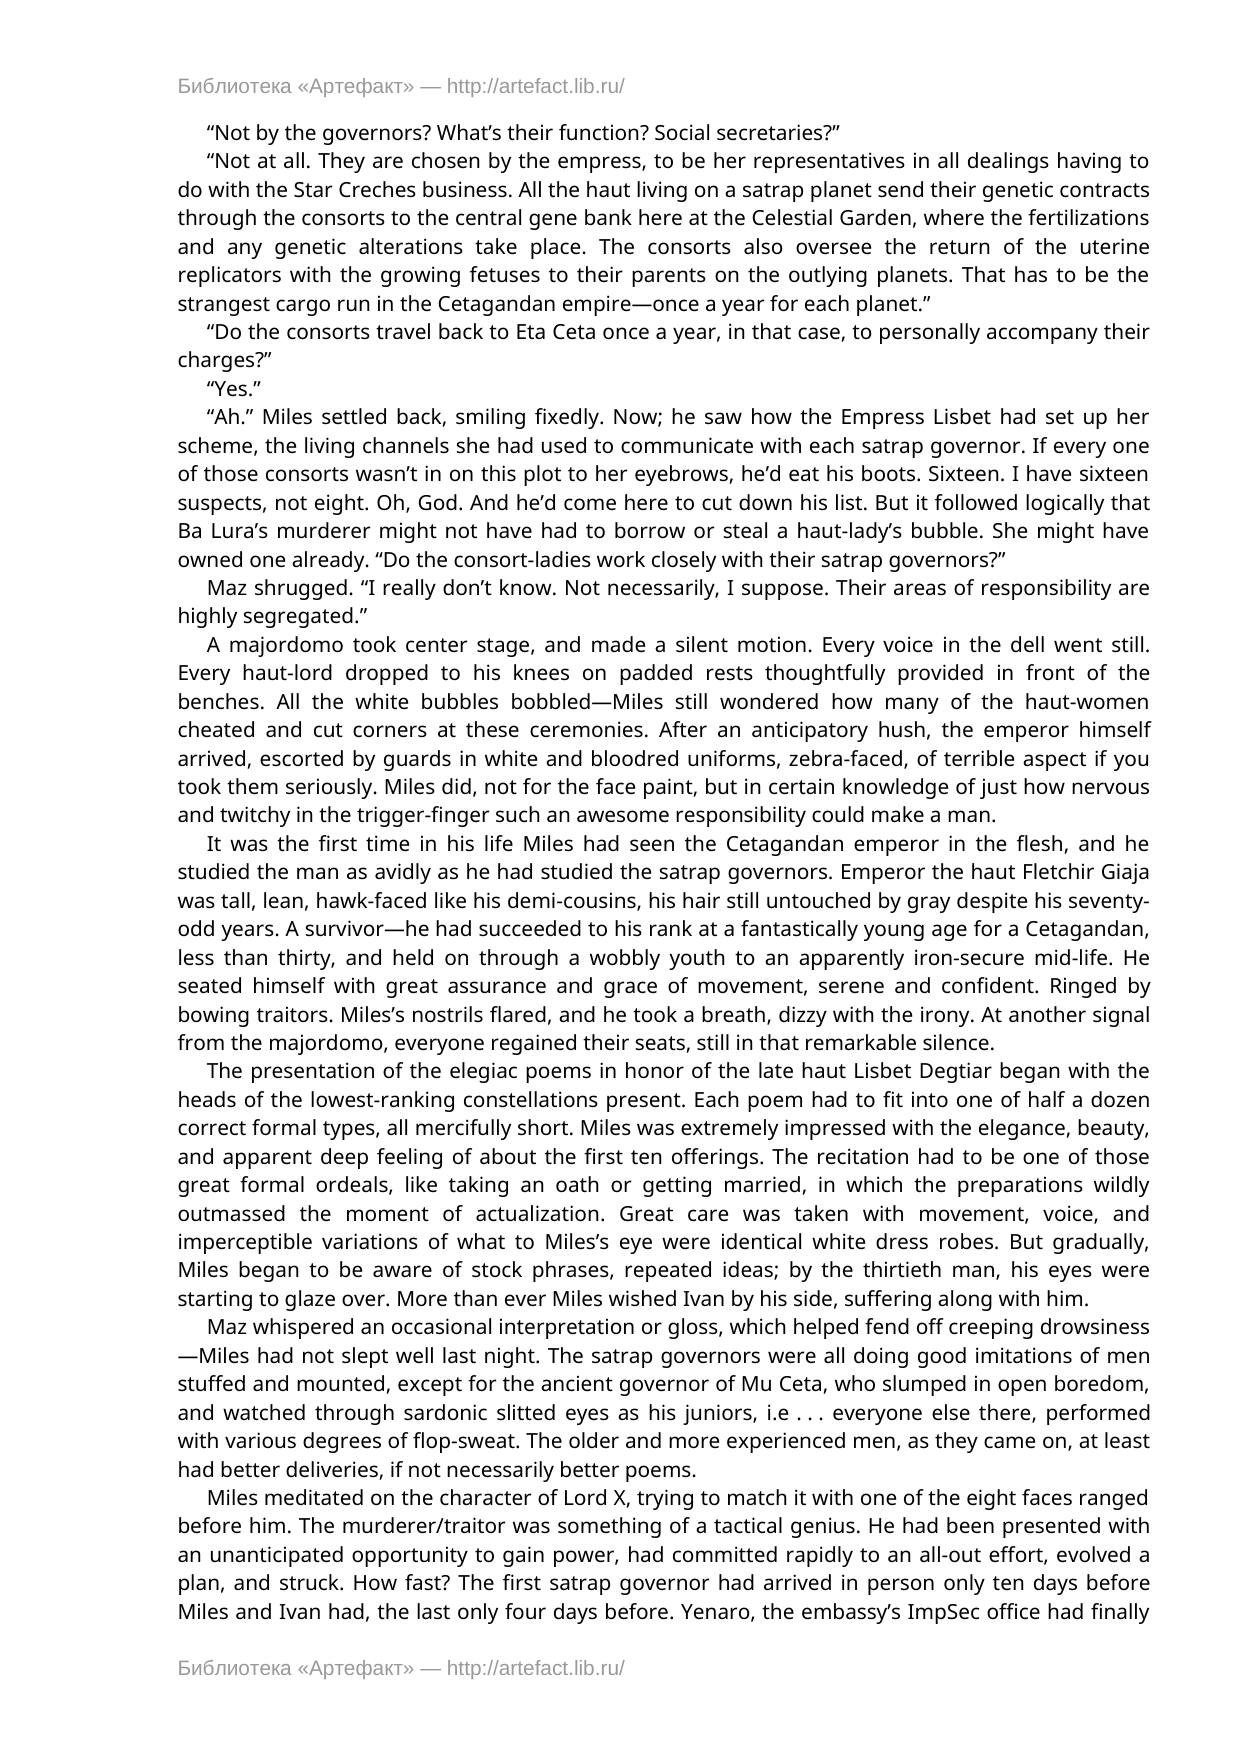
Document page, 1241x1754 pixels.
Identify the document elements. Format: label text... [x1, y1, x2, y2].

text A majordomo took center stage, and made a silent motion. Every voice in the dell went still. Every haut-lord dropped to his knees on padded rests thoughtfully provided in front of the benches. All the white bubbles bobbled—Miles still wondered how many of the haut-women cheated and cut corners at these ceremonies. After an anticipatory hush, the emperor himself arrived, escorted by guards in white and bloodred uniforms, zebra-faced, of terrible aspect if you took them seriously. Miles did, not for the face paint, but in certain knowledge of just how nervous and twitchy in the trigger-finger such an awesome responsibility could make a man. [177, 630, 1152, 829]
text Maz whispered an occasional interpretation or gloss, which helped fend off creeping drowsiness—Miles had not slept well last night. The satrap governors were all doing good imitations of men stuffed and mounted, except for the ancient governor of Mu Ceta, who slumped in open boredom, and watched through sardonic slitted eyes as his juniors, i.e . . . everyone else there, performed with various degrees of flop-sweat. The older and more experienced men, as they came on, at least had better deliveries, if not necessarily better poems. [177, 1312, 1152, 1483]
text “Yes.” [177, 374, 1152, 402]
text “Ah.” Miles settled back, smiling fixedly. Now; he saw how the Empress Lisbet had set up her scheme, the living channels she had used to communicate with each satrap governor. If every one of those consorts wasn’t in on this plot to her eyebrows, he’d eat his boots. Sixteen. I have sixteen suspects, not eight. Oh, God. And he’d come here to cut down his list. But it followed logically that Ba Lura’s murderer might not have had to borrow or steal a haut-lady’s bubble. She might have owned one already. “Do the consort-ladies work closely with their satrap governors?” [177, 402, 1152, 573]
text “Not at all. They are chosen by the empress, to be her representatives in all dealings having to do with the Star Creches business. All the haut living on a satrap planet send their genetic contracts through the consorts to the central gene bank here at the Celestial Garden, where the fertilizations and any genetic alterations take place. The consorts also oversee the return of the uterine replicators with the growing fetuses to their parents on the outlying planets. That has to be the strangest cargo run in the Cetagandan empire—once a year for each planet.” [177, 147, 1152, 317]
text The presentation of the elegiac poems in honor of the late haut Lisbet Degtiar began with the heads of the lowest-ranking constellations present. Each poem had to fit into one of half a dozen correct formal types, all mercifully short. Miles was extremely impressed with the elegance, beauty, and apparent deep feeling of about the first ten offerings. The recitation had to be one of those great formal ordeals, like taking an oath or getting married, in which the preparations wildly outmassed the moment of actualization. Great care was taken with movement, voice, and imperceptible variations of what to Miles’s eye were identical white dress robes. But gradually, Miles began to be aware of stock phrases, repeated ideas; by the thirtieth man, his eyes were starting to glaze over. More than ever Miles wished Ivan by his side, suffering along with him. [177, 1057, 1152, 1312]
text “Not by the governors? What’s their function? Social secretaries?” [177, 118, 1152, 147]
text Maz shrugged. “I really don’t know. Not necessarily, I suppose. Their areas of responsibility are highly segregated.” [177, 573, 1152, 630]
text “Do the consorts travel back to Eta Ceta once a year, in that case, to personally accompany their charges?” [177, 317, 1152, 374]
text It was the first time in his life Miles had seen the Cetagandan emperor in the flesh, and he studied the man as avidly as he had studied the satrap governors. Emperor the haut Fletchir Giaja was tall, lean, hawk-faced like his demi-cousins, his hair still untouched by gray despite his seventy-odd years. A survivor—he had succeeded to his rank at a fantastically young age for a Cetagandan, less than thirty, and held on through a wobbly youth to an apparently iron-secure mid-life. He seated himself with great assurance and grace of movement, serene and confident. Ringed by bowing traitors. Miles’s nostrils flared, and he took a breath, dizzy with the irony. At another signal from the majordomo, everyone regained their seats, still in that remarkable silence. [177, 829, 1152, 1057]
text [177, 1483, 1152, 1625]
